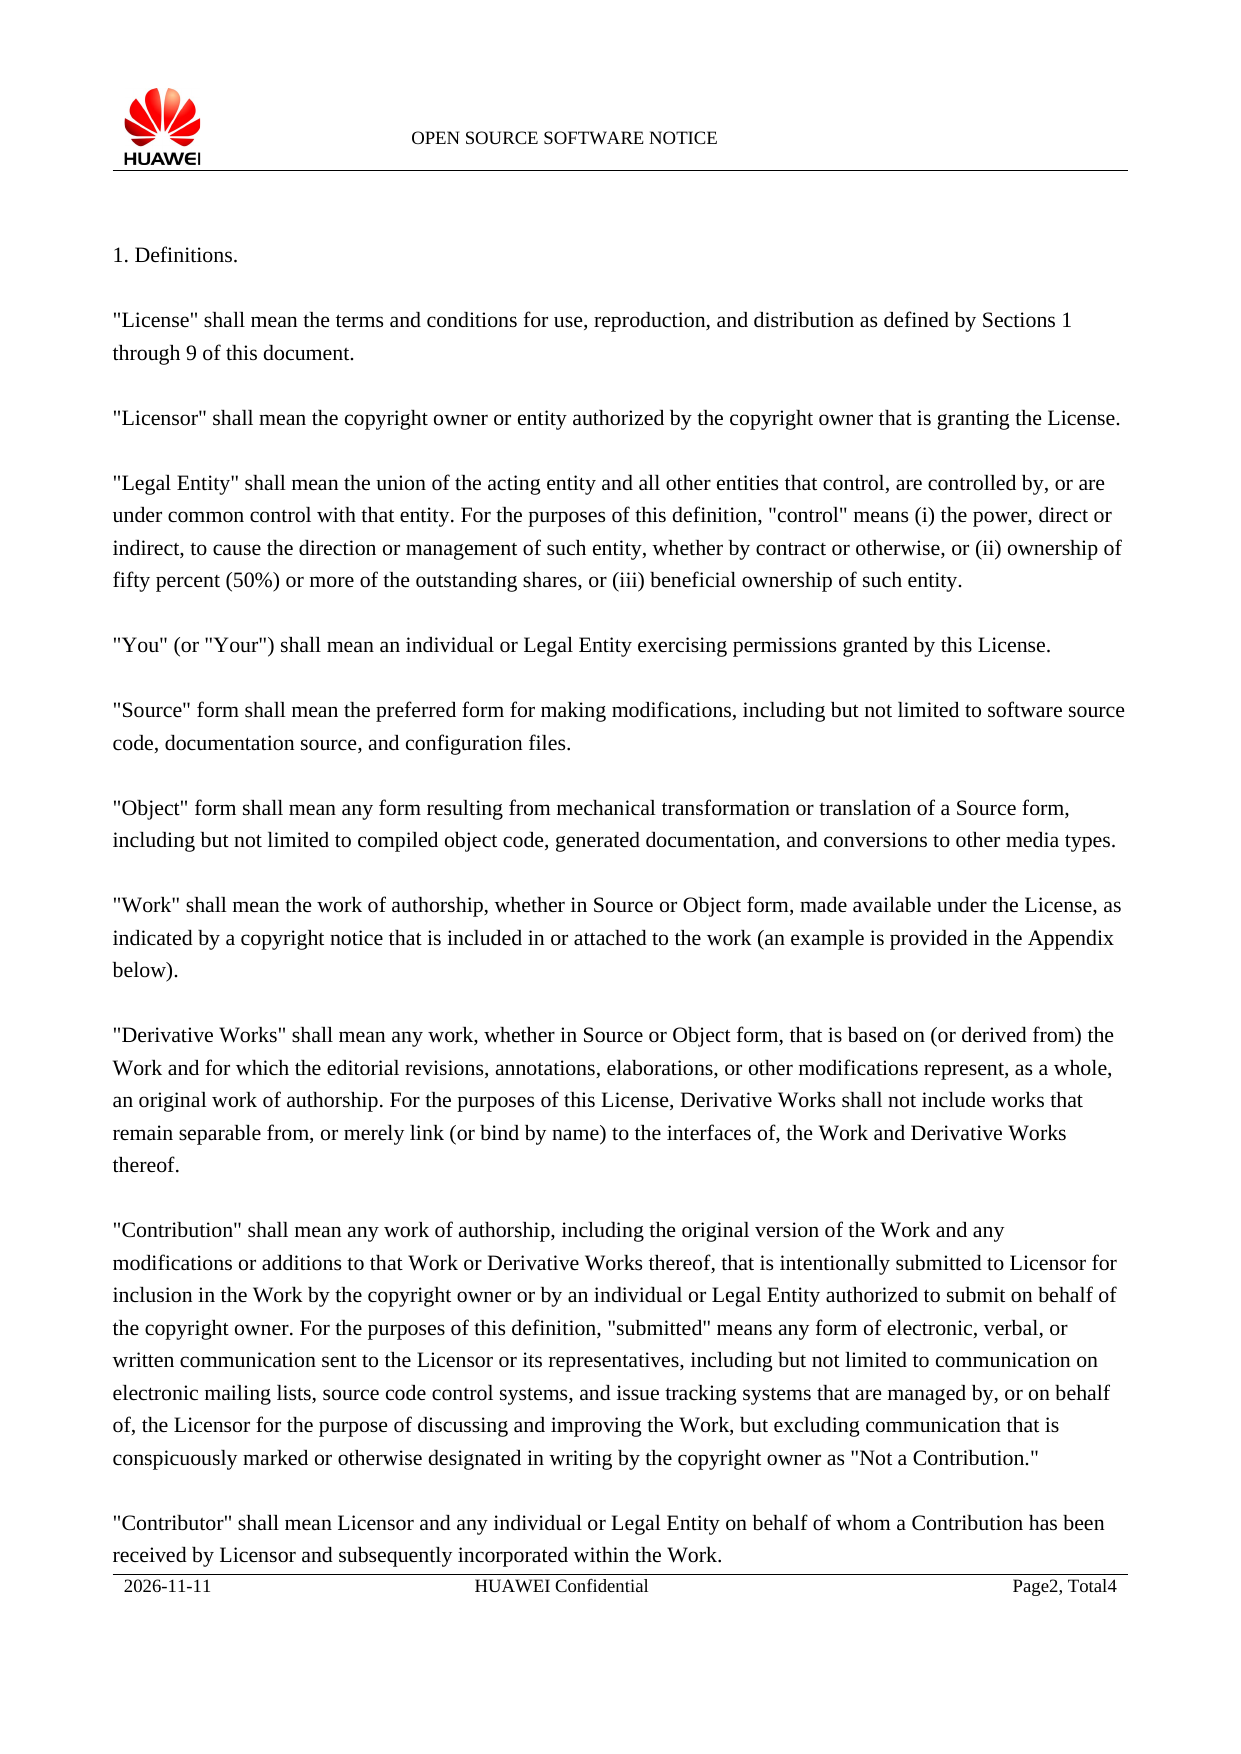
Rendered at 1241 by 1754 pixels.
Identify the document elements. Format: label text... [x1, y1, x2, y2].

text "Contribution" shall mean any work of authorship, including the original version of the Work and any modifications or additions to that Work or Derivative Works thereof, that is intentionally submitted to Licensor for inclusion in the Work by the copyright owner or by an individual or Legal Entity authorized to submit on behalf of the copyright owner. For the purposes of this definition, "submitted" means any form of electronic, verbal, or written communication sent to the Licensor or its representatives, including but not limited to communication on electronic mailing lists, source code control systems, and issue tracking systems that are managed by, or on behalf of, the Licensor for the purpose of discussing and improving the Work, but excluding communication that is conspicuously marked or otherwise designated in writing by the copyright owner as "Not a Contribution." [112, 1214, 1128, 1474]
picture [124, 88, 201, 165]
text "Legal Entity" shall mean the union of the acting entity and all other entities that control, are controlled by, or are under common control with that entity. For the purposes of this definition, "control" means (i) the power, direct or indirect, to cause the direction or management of such entity, whether by contract or otherwise, or (ii) ownership of fifty percent (50%) or more of the outstanding shares, or (iii) beneficial ownership of such entity. [112, 466, 1128, 596]
text "Derivative Works" shall mean any work, whether in Source or Object form, that is based on (or derived from) the Work and for which the editorial revisions, annotations, elaborations, or other modifications represent, as a whole, an original work of authorship. For the purposes of this License, Derivative Works shall not include works that remain separable from, or merely link (or bind by name) to the interfaces of, the Work and Derivative Works thereof. [112, 1019, 1128, 1181]
text "Licensor" shall mean the copyright owner or entity authorized by the copyright owner that is granting the License. [112, 401, 1128, 434]
text "Source" form shall mean the preferred form for making modifications, including but not limited to software source code, documentation source, and configuration files. [112, 694, 1128, 759]
text "Work" shall mean the work of authorship, whether in Source or Object form, made available under the License, as indicated by a copyright notice that is included in or attached to the work (an example is provided in the Appendix below). [112, 889, 1128, 986]
text "License" shall mean the terms and conditions for use, reproduction, and distribution as defined by Sections 1 through 9 of this document. [112, 304, 1128, 369]
text "You" (or "Your") shall mean an individual or Legal Entity exercising permissions granted by this License. [112, 629, 1128, 661]
text 1. Definitions. [112, 239, 1128, 271]
text "Object" form shall mean any form resulting from mechanical transformation or translation of a Source form, including but not limited to compiled object code, generated documentation, and conversions to other media types. [112, 791, 1128, 856]
text "Contributor" shall mean Licensor and any individual or Legal Entity on behalf of whom a Contribution has been received by Licensor and subsequently incorporated within the Work. [112, 1506, 1128, 1571]
